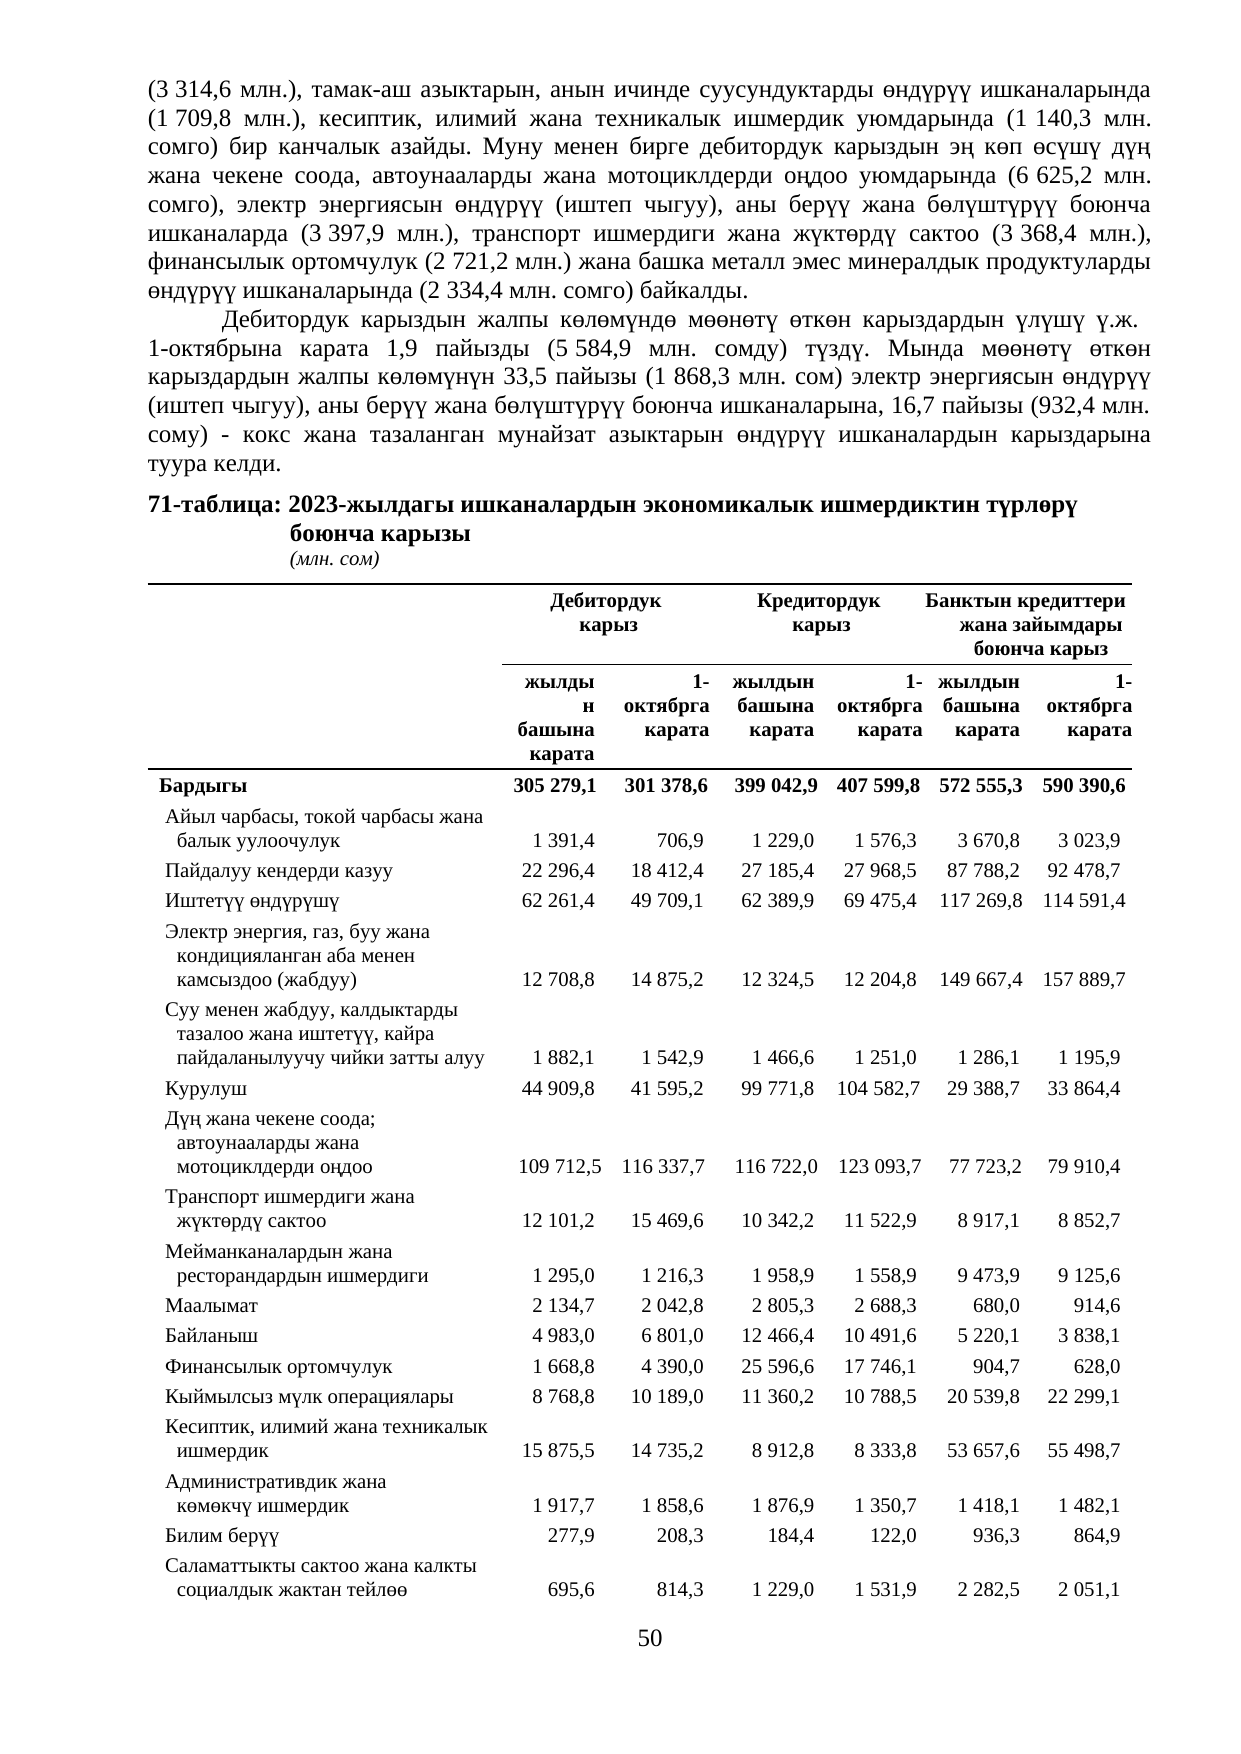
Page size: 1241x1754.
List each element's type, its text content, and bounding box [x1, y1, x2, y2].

text 71-таблица: 2023-жылдагы ишканалардын экономикалык ишмердиктин түрлөрү боюнча карызы [148, 489, 1152, 546]
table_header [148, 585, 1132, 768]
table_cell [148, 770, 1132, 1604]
text Дебитордук карыздын жалпы көлөмүндө мөөнөтү өткөн карыздардын үлүшү ү.ж. 1-октябрына карата 1,9 пайызды (5 584,9 млн. сомду) түздү. Мында мөөнөтү өткөн карыздардын жалпы көлөмүнүн 33,5 пайызы (1 868,3 млн. сом) электр энергиясын өндүрүү (иштеп чыгуу), аны берүү жана бөлүштүрүү боюнча ишканаларына, 16,7 пайызы (932,4 млн. сому) - кокс жана тазаланган мунайзат азыктарын өндүрүү ишканалардын карыздарына туура келди. [148, 304, 1152, 476]
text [148, 74, 1152, 304]
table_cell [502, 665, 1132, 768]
text (млн. сом) [289, 546, 1152, 570]
